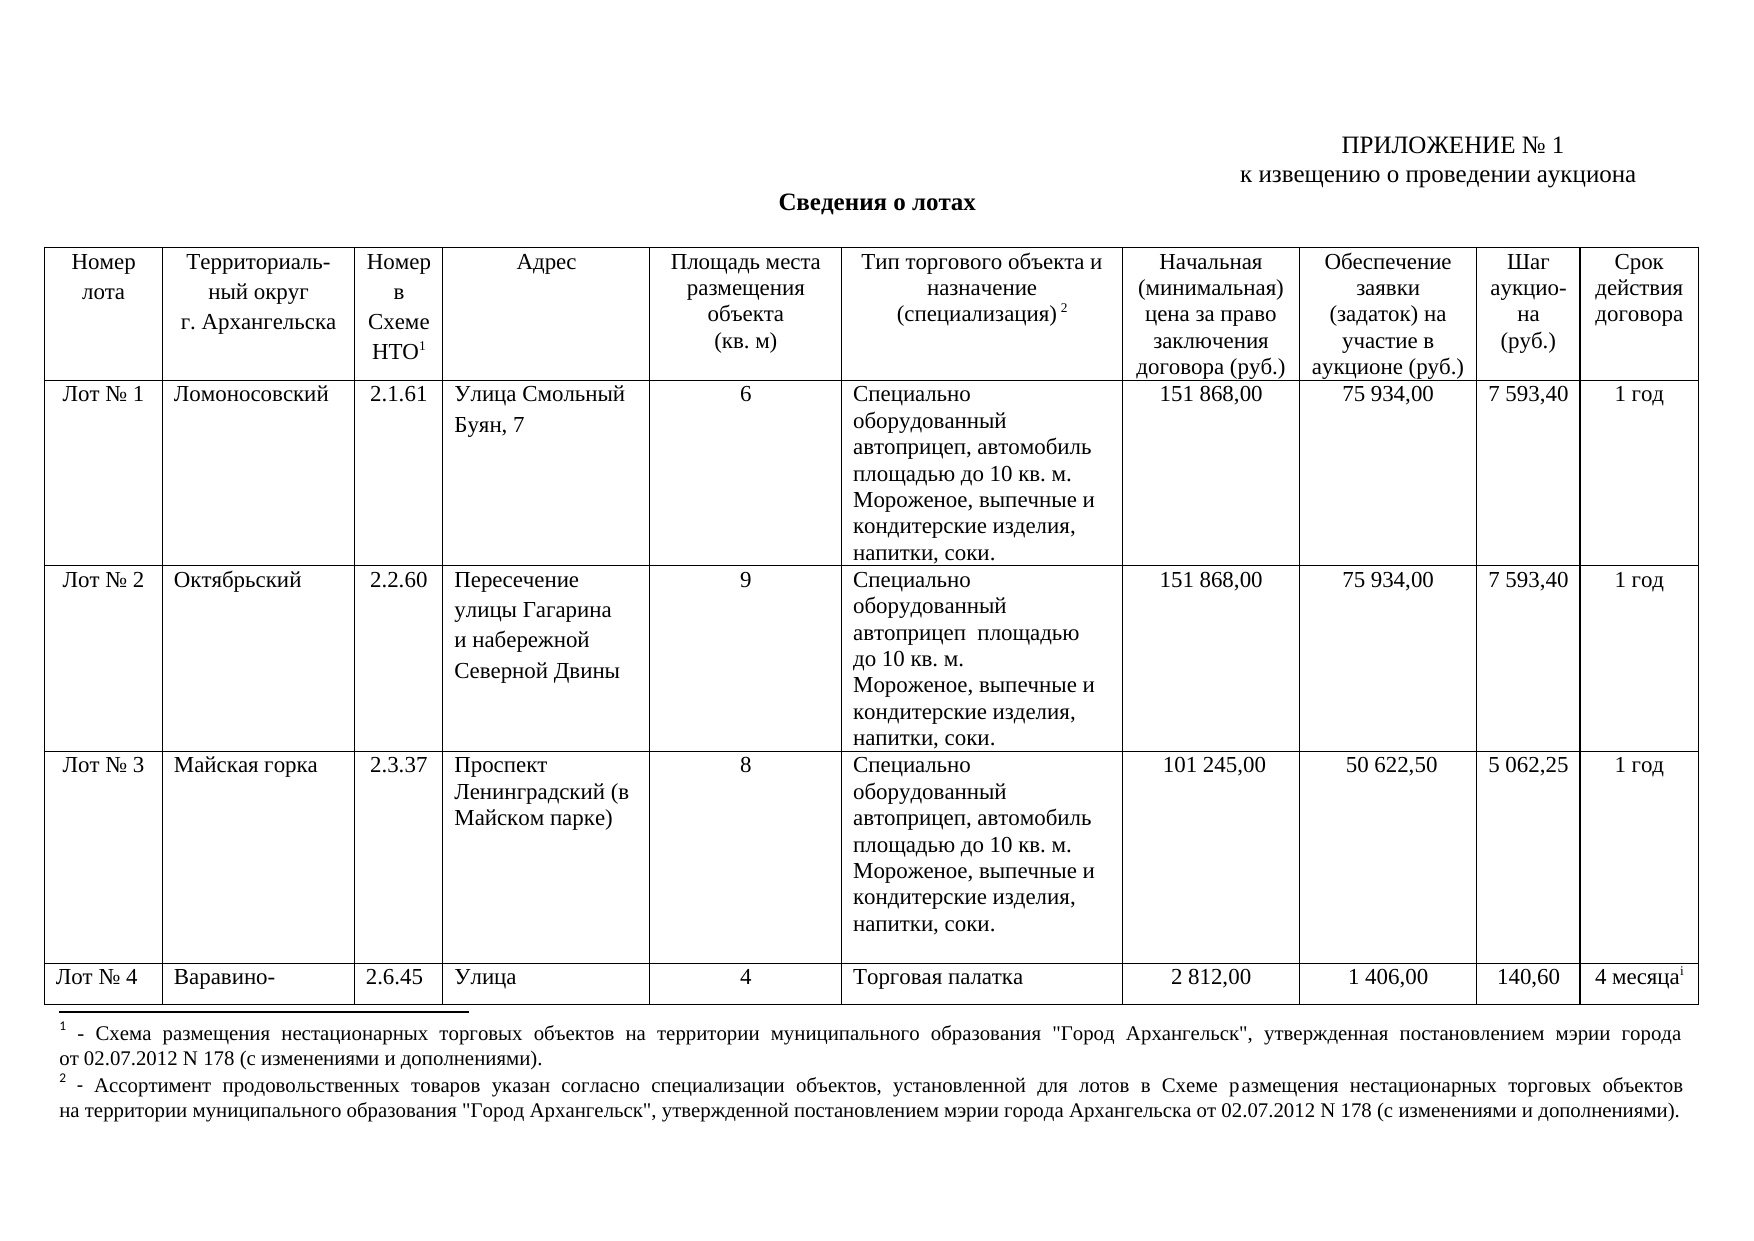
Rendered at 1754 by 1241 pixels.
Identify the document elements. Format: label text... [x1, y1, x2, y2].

table_header Площадь места размещения объекта (кв. м) [650, 248, 841, 379]
table_cell 151 868,00 [1123, 381, 1299, 565]
table_header Срок действия договора [1581, 248, 1698, 379]
table_cell 1 406,00 [1300, 964, 1476, 1004]
table_cell 2.1.61 [355, 381, 442, 565]
table_cell 4 месяца [1581, 964, 1698, 1004]
table_cell 7 593,40 [1477, 381, 1579, 565]
table_cell 50 622,50 [1300, 752, 1476, 962]
table_header Обеспечение заявки (задаток) на участие в аукционе (руб.) [1300, 248, 1476, 379]
table_cell 5 062,25 [1477, 752, 1579, 962]
table_cell Специально оборудованный автоприцеп, автомобиль площадью до 10 кв. м. Мороженое, выпечные и кондитерские изделия, напитки, соки. [842, 752, 1122, 962]
table_cell 75 934,00 [1300, 566, 1476, 751]
table_cell 2.2.60 [355, 566, 442, 751]
table_cell Майская горка [163, 752, 354, 962]
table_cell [443, 964, 649, 1004]
text ПРИЛОЖЕНИЕ № 1 [1211, 130, 1695, 159]
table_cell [842, 964, 1122, 1004]
table_cell 2 812,00 [1123, 964, 1299, 1004]
text Сведения о лотах [59, 187, 1695, 216]
table_cell 1 год [1581, 752, 1698, 962]
table_header Территориаль-ный округ г. Архангельска [163, 248, 354, 379]
table_cell 2.3.37 [355, 752, 442, 962]
table_cell Лот № 4 [45, 964, 162, 1004]
table_cell 6 [650, 381, 841, 565]
table_cell 140,60 [1477, 964, 1579, 1004]
table_cell Ломоносовский [163, 381, 354, 565]
table_cell Лот № 1 [45, 381, 162, 565]
table_cell 8 [650, 752, 841, 962]
table_header Адрес [443, 248, 649, 379]
table_cell Лот № 3 [45, 752, 162, 962]
table_cell Специально оборудованный автоприцеп, автомобиль площадью до 10 кв. м. Мороженое, выпечные и кондитерские изделия, напитки, соки. [842, 381, 1122, 565]
table_header Тип торгового объекта и назначение (специализация) [842, 248, 1122, 379]
table_cell Специально оборудованный автоприцеп площадью до 10 кв. м. Мороженое, выпечные и кондитерские изделия, напитки, соки. [842, 566, 1122, 751]
table_cell 9 [650, 566, 841, 751]
table_cell Пересечение улицы Гагарина и набережной Северной Двины [443, 566, 649, 751]
text к извещению о проведении аукциона [1181, 159, 1695, 187]
table_header Начальная (минимальная) цена за право заключения договора (руб.) [1123, 248, 1299, 379]
table_cell 4 [650, 964, 841, 1004]
table_header Шаг аукцио-на (руб.) [1477, 248, 1579, 379]
table_cell 151 868,00 [1123, 566, 1299, 751]
table_cell Варавино-Фактория [163, 964, 354, 1004]
table_cell Октябрьский [163, 566, 354, 751]
table_cell 7 593,40 [1477, 566, 1579, 751]
table_cell 75 934,00 [1300, 381, 1476, 565]
table_cell 2.6.45 [355, 964, 442, 1004]
table_cell Лот № 2 [45, 566, 162, 751]
table_cell 1 год [1581, 566, 1698, 751]
table_cell Улица Смольный Буян, 7 [443, 381, 649, 565]
table_header Номер в Схеме НТО [355, 248, 442, 379]
table_cell Проспект Ленинградский (в Майском парке) [443, 752, 649, 962]
table_header Номер лота [45, 248, 162, 379]
table_cell 1 год [1581, 381, 1698, 565]
table_cell 101 245,00 [1123, 752, 1299, 962]
